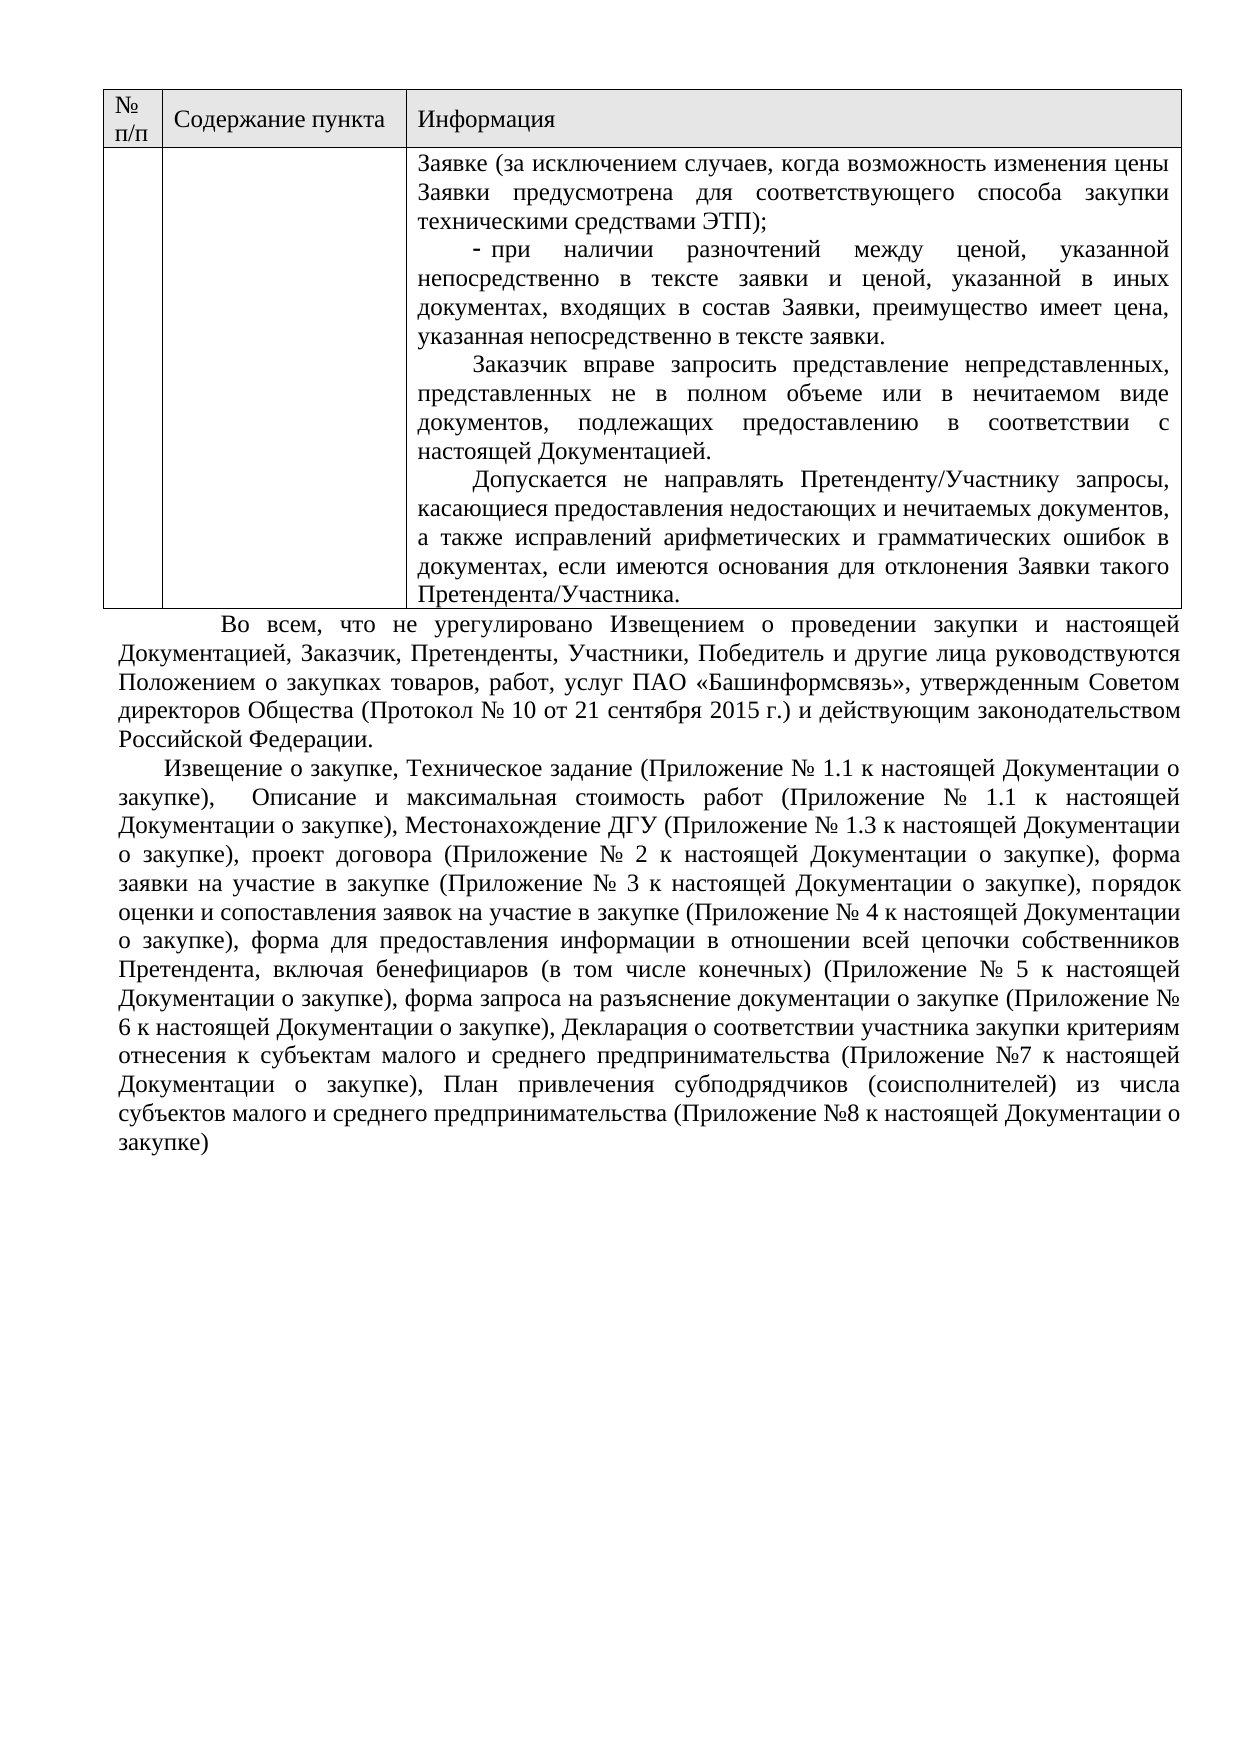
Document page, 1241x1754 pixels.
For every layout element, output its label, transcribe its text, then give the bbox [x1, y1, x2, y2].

table_header № п/п [104, 90, 162, 147]
table_header Информация [407, 90, 1181, 147]
text Извещение о закупке, Техническое задание (Приложение № 1.1 к настоящей Документации о закупке), Описание и максимальная стоимость работ (Приложение № 1.1 к настоящей Документации о закупке), Местонахождение ДГУ (Приложение № 1.3 к настоящей Документации о закупке), проект договора (Приложение № 2 к настоящей Документации о закупке), форма заявки на участие в закупке (Приложение № 3 к настоящей Документации о закупке), порядок оценки и сопоставления заявок на участие в закупке (Приложение № 4 к настоящей Документации о закупке), форма для предоставления информации в отношении всей цепочки собственников Претендента, включая бенефициаров (в том числе конечных) (Приложение № 5 к настоящей Документации о закупке), форма запроса на разъяснение документации о закупке (Приложение № 6 к настоящей Документации о закупке), Декларация о соответствии участника закупки критериям отнесения к субъектам малого и среднего предпринимательства (Приложение №7 к настоящей Документации о закупке), План привлечения субподрядчиков (соисполнителей) из числа субъектов малого и среднего предпринимательства (Приложение №8 к настоящей Документации о закупке) [118, 753, 1181, 1156]
table_cell [104, 148, 162, 608]
table_header Содержание пункта [163, 90, 406, 147]
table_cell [407, 148, 1181, 608]
text Во всем, что не урегулировано Извещением о проведении закупки и настоящей Документацией, Заказчик, Претенденты, Участники, Победитель и другие лица руководствуются Положением о закупках товаров, работ, услуг ПАО «Башинформсвязь», утвержденным Советом директоров Общества (Протокол № 10 от 21 сентября 2015 г.) и действующим законодательством Российской Федерации. [118, 609, 1181, 753]
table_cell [163, 148, 406, 608]
